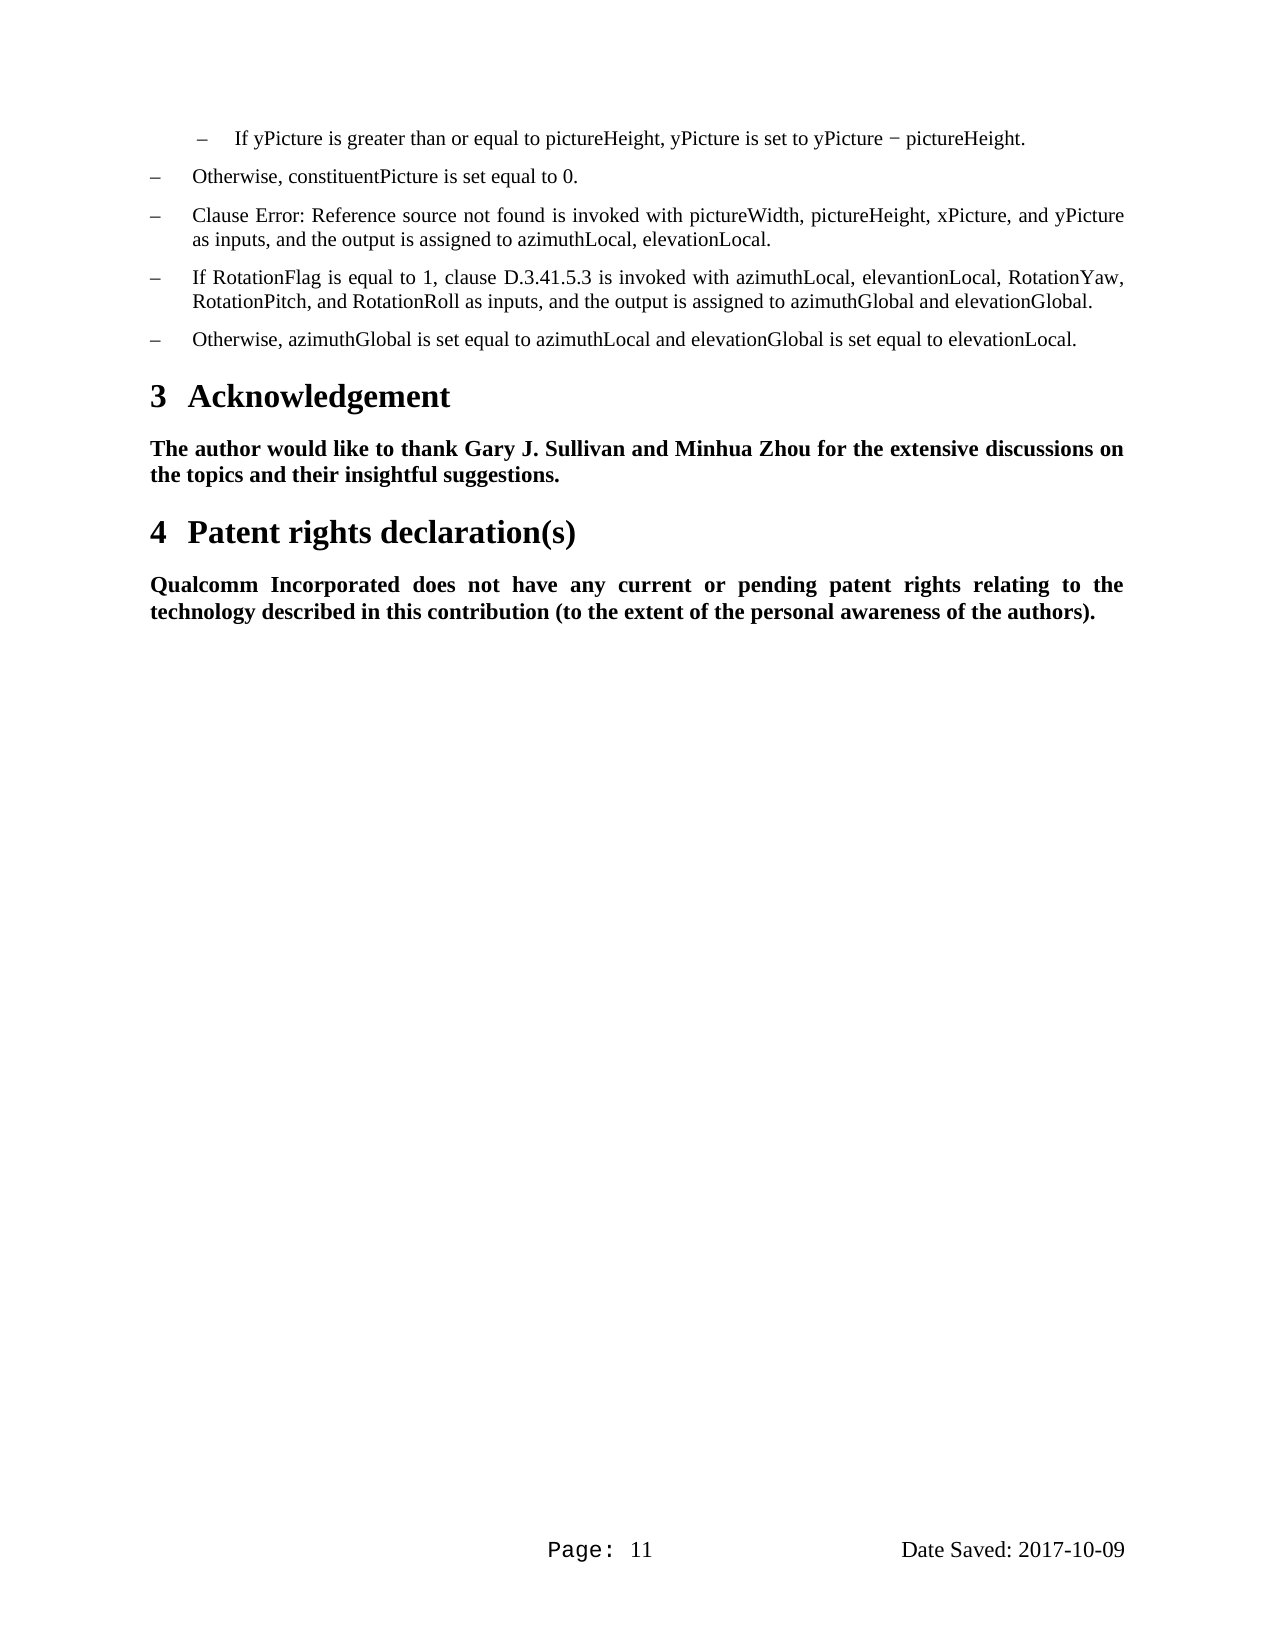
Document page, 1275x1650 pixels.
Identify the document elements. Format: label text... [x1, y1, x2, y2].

text The author would like to thank Gary J. Sullivan for the extensive discussions on the topics and insightful suggestions. [150, 435, 1125, 488]
subtitle Acknowledgement [150, 376, 1125, 414]
text Qualcomm Incorporated does not have any current or pending patent rights relating to the technology described in this contribution (to the extent of the personal awareness of the authors). [150, 571, 1125, 624]
text – If RotationFlag is equal to 1, clause D.3.41.5.3 is invoked with azimuthLocal, elevantionLocal, RotationYaw, RotationPitch, and RotationRoll as inputs, and the output is assigned to azimuthGlobal and elevationGlobal. [150, 265, 1125, 313]
text – If yPicture is greater than or equal to pictureHeight, yPicture is set to yPicture − pictureHeight. [197, 126, 1125, 150]
subtitle Patent rights declaration(s) [150, 513, 1125, 551]
text – Otherwise, constituentPicture is set equal to 0. [150, 164, 1125, 188]
text – Otherwise, azimuthGlobal is set equal to azimuthLocal and elevationGlobal is set equal to elevationLocal. [150, 327, 1125, 351]
